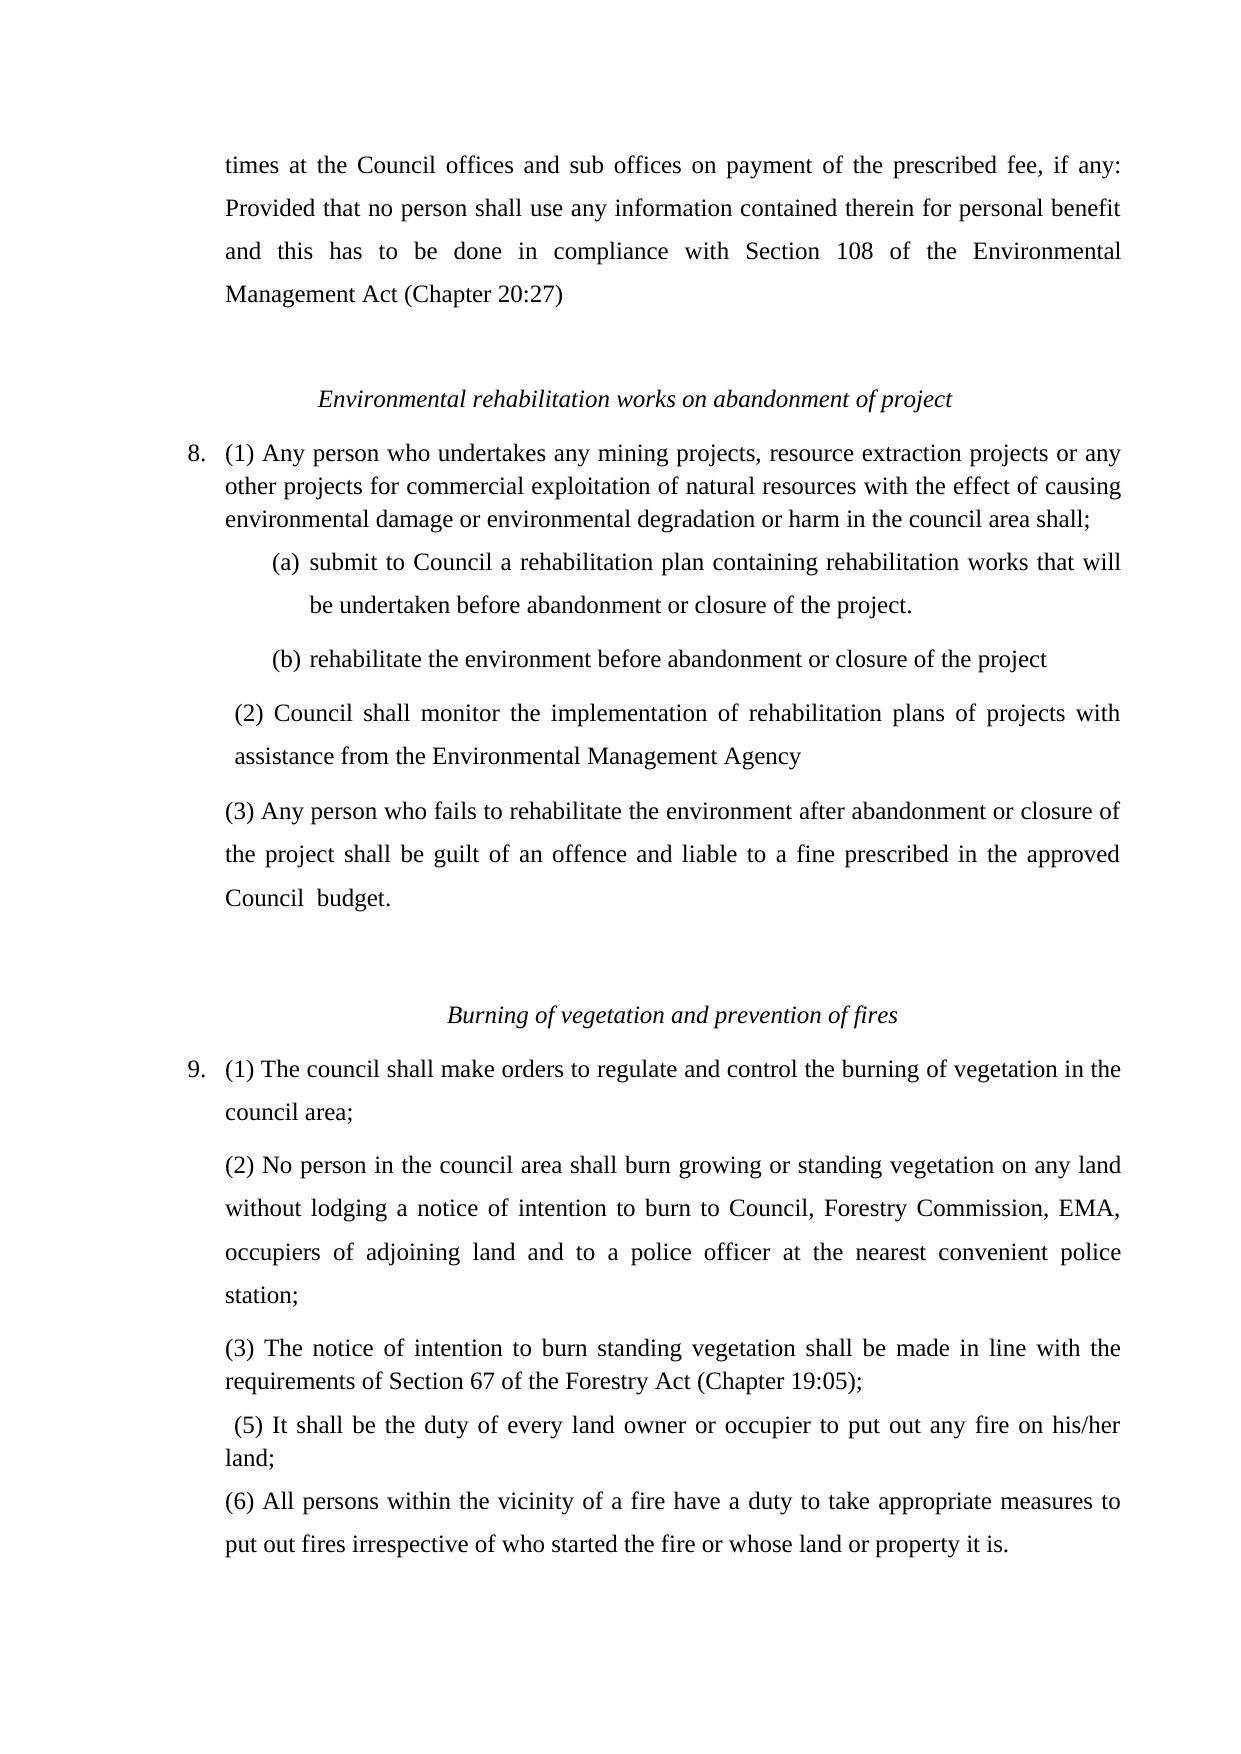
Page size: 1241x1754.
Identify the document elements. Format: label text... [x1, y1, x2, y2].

list (1) The council shall make orders to regulate and control the burning of vegetation in the council area; [187, 1054, 1122, 1126]
subtitle (3) Any person who fails to rehabilitate the environment after abandonment or closure of the project shall be guilt of an offence and liable to a fine prescribed in the approved Council budget. [225, 796, 1122, 911]
list rehabilitate the environment before abandonment or closure of the project [272, 644, 1122, 673]
text Burning of vegetation and prevention of fires [225, 1000, 1122, 1029]
text (5) It shall be the duty of every land owner or occupier to put out any fire on his/her land; [225, 1410, 1122, 1471]
list submit to Council a rehabilitation plan containing rehabilitation works that will be undertaken before abandonment or closure of the project. [272, 547, 1122, 619]
text (6) All persons within the vicinity of a fire have a duty to take appropriate measures to put out fires irrespective of who started the fire or whose land or property it is. [225, 1486, 1122, 1558]
text Environmental rehabilitation works on abandonment of project [150, 384, 1122, 413]
text (3) The notice of intention to burn standing vegetation shall be made in line with the requirements of Section 67 of the Forestry Act (Chapter 19:05); [225, 1333, 1122, 1395]
list (1) Any person who undertakes any mining projects, resource extraction projects or any other projects for commercial exploitation of natural resources with the effect of causing environmental damage or environmental degradation or harm in the council area shall; [187, 438, 1122, 533]
text (2) Council shall monitor the implementation of rehabilitation plans of projects with assistance from the Environmental Management Agency [234, 698, 1122, 769]
text times at the Council offices and sub offices on payment of the prescribed fee, if any: Provided that no person shall use any information contained therein for personal benefit and this has to be done in compliance with Section 108 of the Environmental Management Act (Chapter 20:27) [225, 150, 1122, 308]
text (2) No person in the council area shall burn growing or standing vegetation on any land without lodging a notice of intention to burn to Council, Forestry Commission, EMA, occupiers of adjoining land and to a police officer at the nearest convenient police station; [225, 1150, 1122, 1308]
